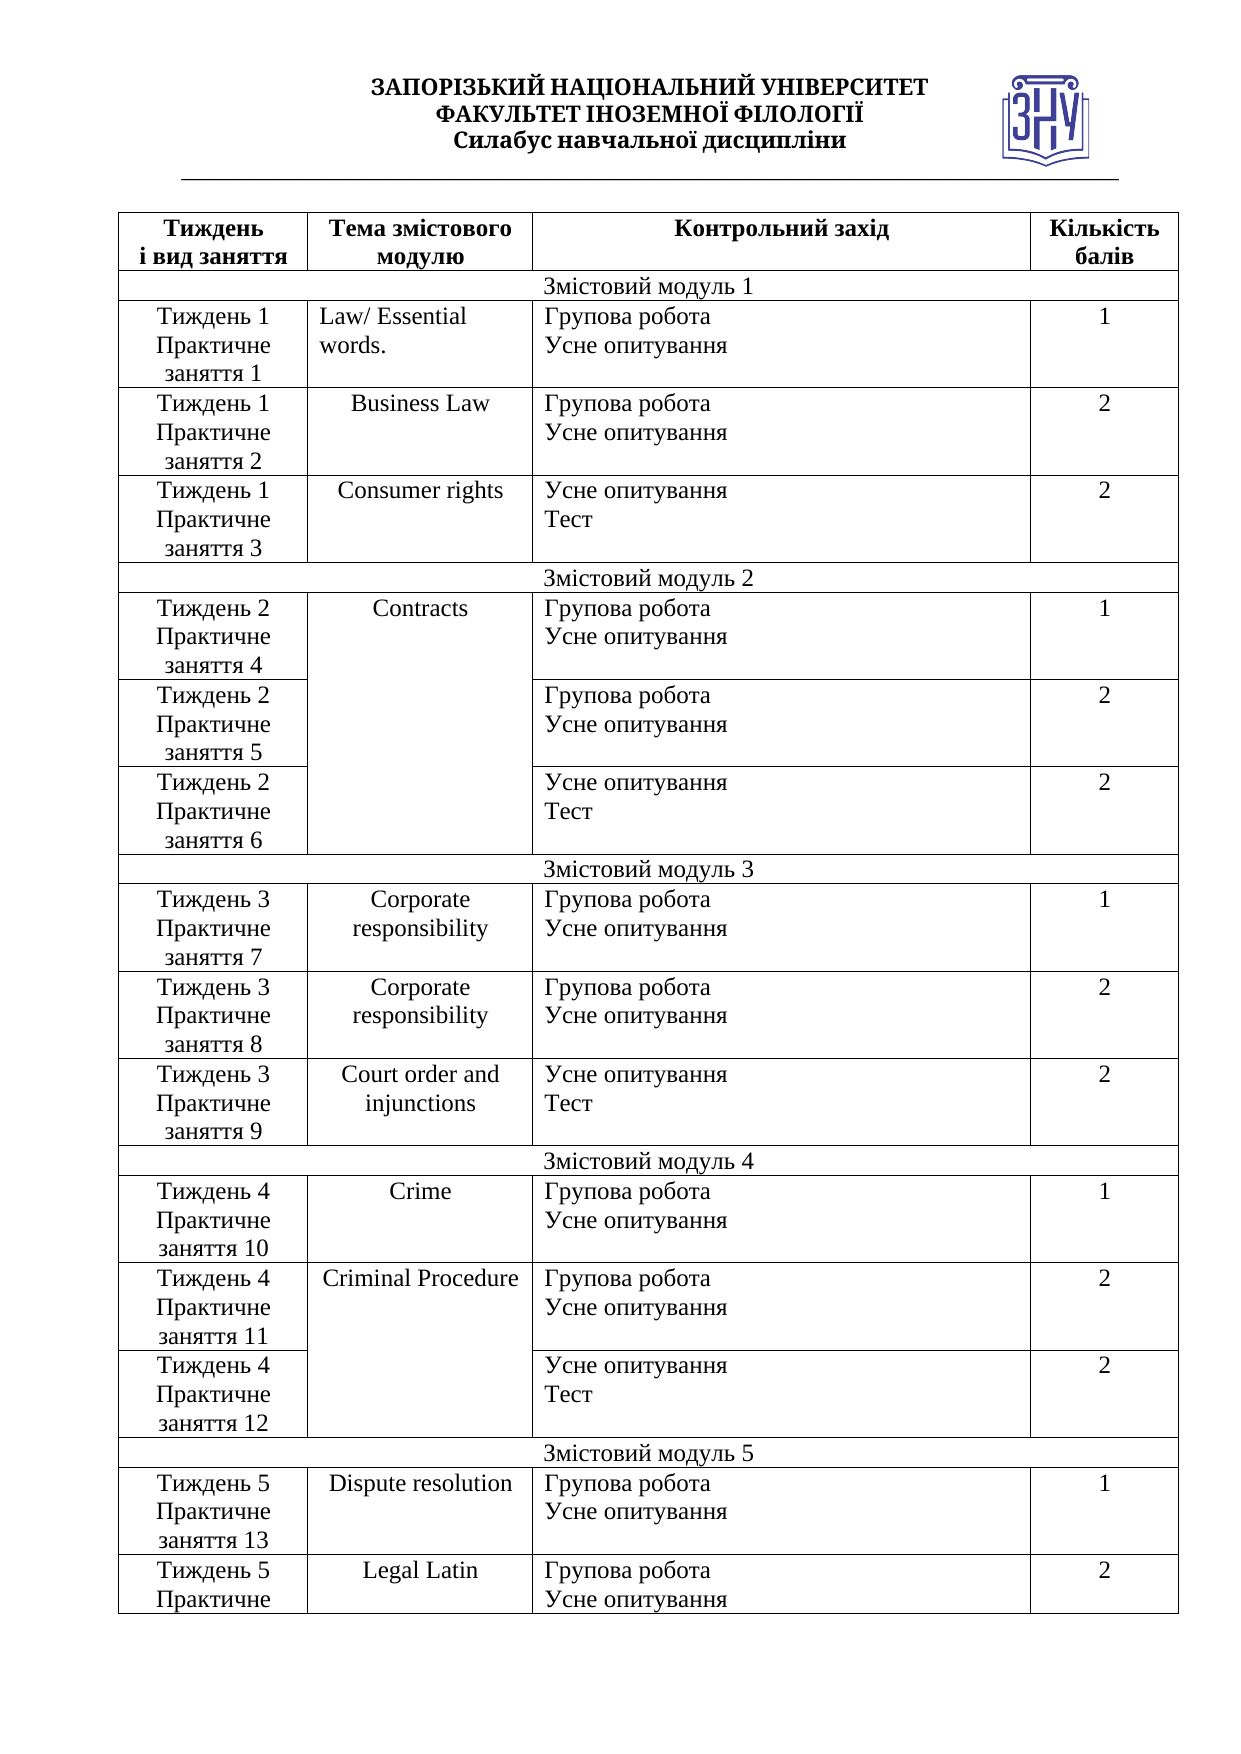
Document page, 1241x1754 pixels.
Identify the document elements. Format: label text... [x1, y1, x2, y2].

table_cell Legal Latin [308, 1555, 532, 1612]
table_cell Усне опитування Тест [533, 1059, 1030, 1145]
table_cell Тиждень 3 Практичне заняття 8 [119, 972, 307, 1058]
table_cell Тиждень 3 Практичне заняття 9 [119, 1059, 307, 1145]
table_cell Contracts [308, 593, 532, 853]
table_cell Criminal Procedure [308, 1263, 532, 1437]
table_cell Групова робота Усне опитування [533, 1263, 1030, 1349]
table_cell Тиждень 5 Практичне заняття 13 [119, 1468, 307, 1554]
table_cell Corporate responsibility [308, 972, 532, 1058]
table_cell 1 [1031, 301, 1178, 387]
table_cell Змістовий модуль 5 [119, 1438, 1178, 1467]
table_cell Consumer rights [308, 476, 532, 562]
table_cell 2 [1031, 1263, 1178, 1349]
table_header Тиждень і вид заняття [119, 213, 307, 270]
table_cell Змістовий модуль 1 [119, 271, 1178, 300]
table_header Тема змістового модулю [308, 213, 532, 270]
picture [1002, 75, 1090, 167]
table_cell Усне опитування Тест [533, 767, 1030, 853]
table_cell Тиждень 4 Практичне заняття 11 [119, 1263, 307, 1349]
table_cell 1 [1031, 593, 1178, 679]
table_cell Усне опитування Тест [533, 1351, 1030, 1437]
table_cell Усне опитування Тест [533, 476, 1030, 562]
table_cell Business Law [308, 388, 532, 474]
table_cell Law/ Essential words. [308, 301, 532, 387]
table_header Контрольний захід [533, 213, 1030, 270]
table_cell Тиждень 2 Практичне заняття 4 [119, 593, 307, 679]
table_cell Тиждень 1 Практичне заняття 3 [119, 476, 307, 562]
table_cell 2 [1031, 1351, 1178, 1437]
table_cell Групова робота Усне опитування [533, 388, 1030, 474]
table_cell Змістовий модуль 3 [119, 855, 1178, 883]
table_cell Тиждень 3 Практичне заняття 7 [119, 884, 307, 971]
table_header Кількість балів [1031, 213, 1178, 270]
table_cell Тиждень 1 Практичне заняття 2 [119, 388, 307, 474]
table_cell Тиждень 5 Практичне заняття 14 [119, 1555, 307, 1612]
table_cell Crime [308, 1176, 532, 1262]
table_cell 2 [1031, 388, 1178, 474]
table_cell 2 [1031, 680, 1178, 766]
table_cell 2 [1031, 972, 1178, 1058]
table_cell Змістовий модуль 2 [119, 563, 1178, 592]
table_cell Тиждень 2 Практичне заняття 6 [119, 767, 307, 853]
table_cell Групова робота Усне опитування [533, 884, 1030, 971]
table_cell Групова робота Усне опитування [533, 1468, 1030, 1554]
table_cell Тиждень 1 Практичне заняття 1 [119, 301, 307, 387]
table_cell 2 [1031, 476, 1178, 562]
table_cell Групова робота Усне опитування [533, 1176, 1030, 1262]
table_cell Групова робота Усне опитування [533, 972, 1030, 1058]
table_cell 2 [1031, 1555, 1178, 1612]
table_cell Змістовий модуль 4 [119, 1146, 1178, 1175]
table_cell 1 [1031, 884, 1178, 971]
table_cell Corporate responsibility [308, 884, 532, 971]
table_cell Групова робота Усне опитування [533, 680, 1030, 766]
table_cell Тиждень 4 Практичне заняття 12 [119, 1351, 307, 1437]
table_cell Групова робота Усне опитування [533, 593, 1030, 679]
table_cell Тиждень 2 Практичне заняття 5 [119, 680, 307, 766]
table_cell 2 [1031, 767, 1178, 853]
table_cell 2 [1031, 1059, 1178, 1145]
table_cell 1 [1031, 1176, 1178, 1262]
table_cell Групова робота Усне опитування [533, 301, 1030, 387]
table_cell Court order and injunctions [308, 1059, 532, 1145]
table_cell 1 [1031, 1468, 1178, 1554]
table_cell Dispute resolution [308, 1468, 532, 1554]
table_cell Групова робота Усне опитування [533, 1555, 1030, 1612]
table_cell Тиждень 4 Практичне заняття 10 [119, 1176, 307, 1262]
